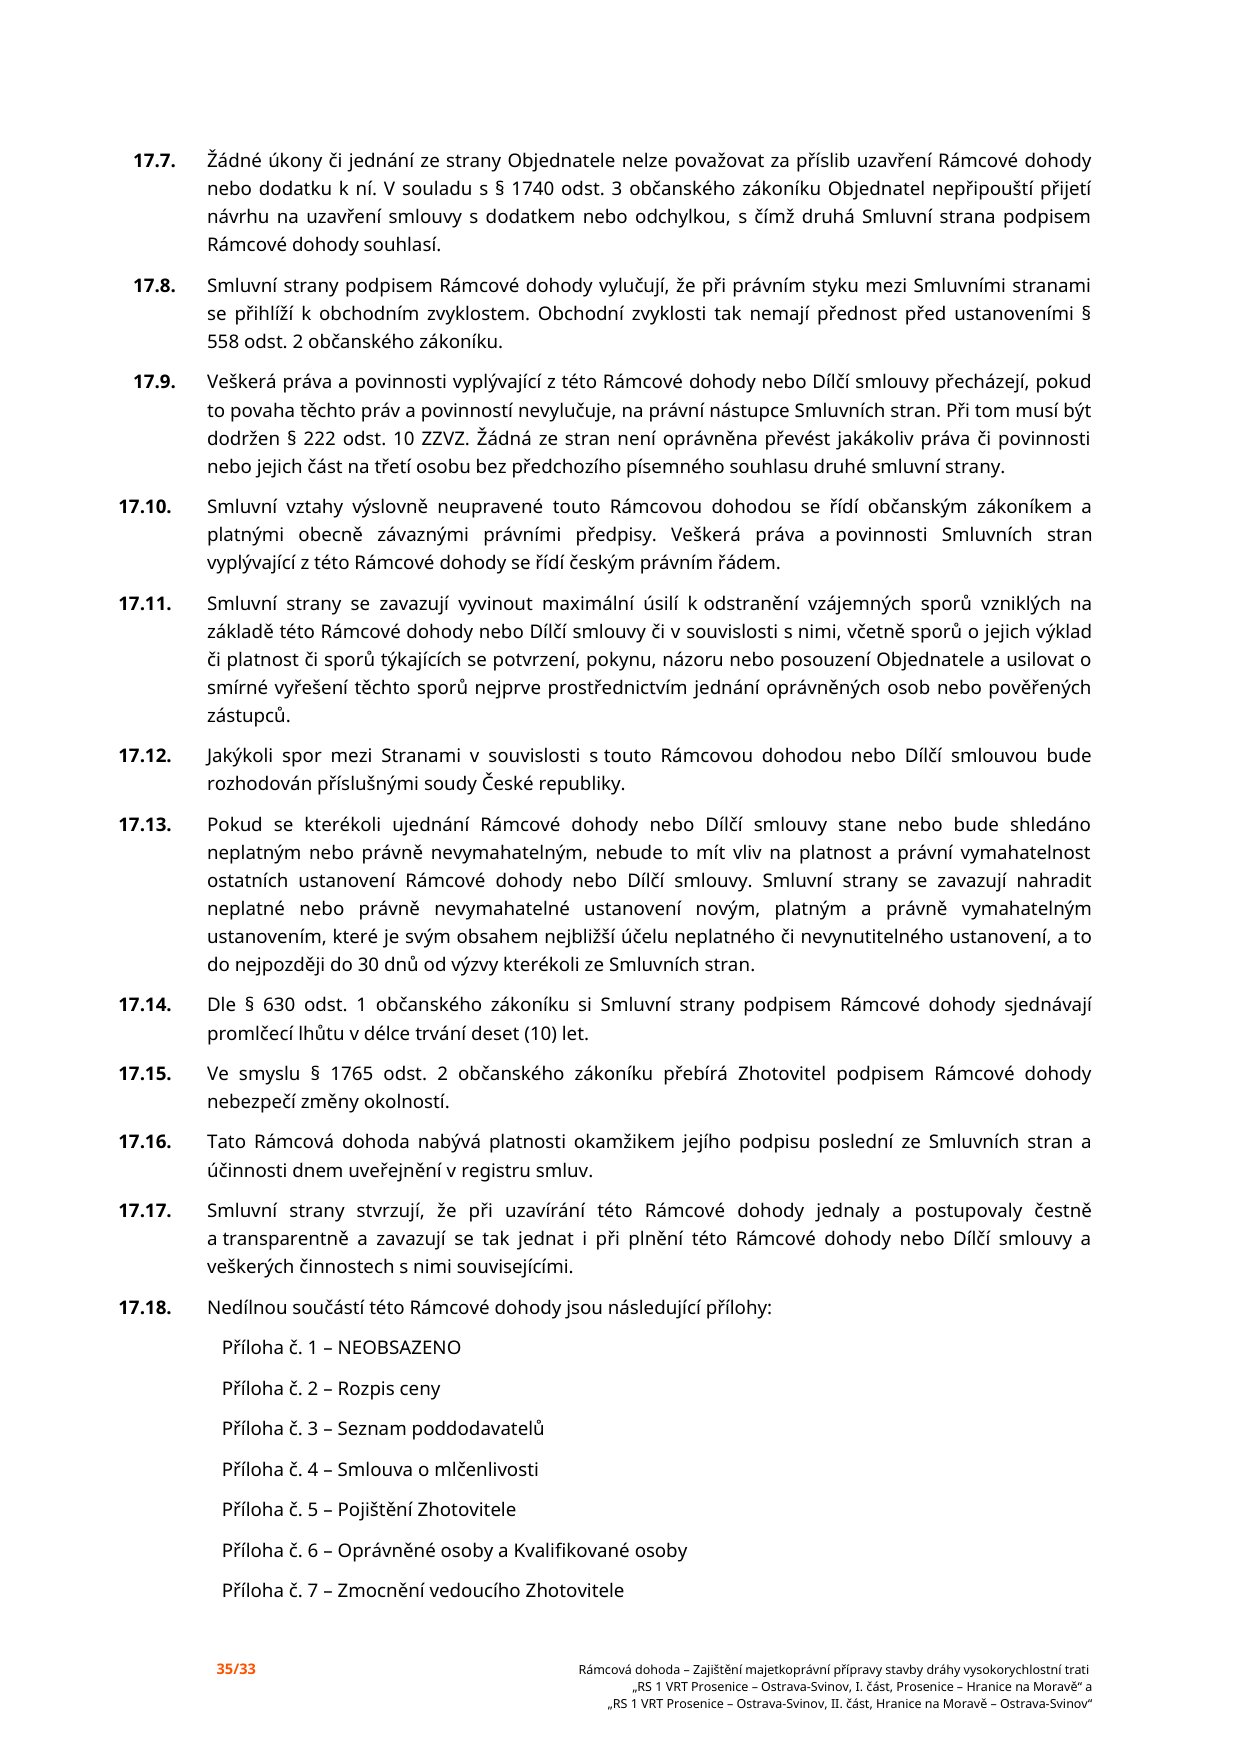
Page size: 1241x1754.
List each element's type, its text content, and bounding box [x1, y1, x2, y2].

list Nedílnou součástí této Rámcové dohody jsou následující přílohy: [118, 1294, 1092, 1319]
list Veškerá práva a povinnosti vyplývající z této Rámcové dohody nebo Dílčí smlouvy přecházejí, pokud to povaha těchto práv a povinností nevylučuje, na právní nástupce Smluvních stran. Při tom musí být dodržen § 222 odst. 10 ZZVZ. Žádná ze stran není oprávněna převést jakákoliv práva či povinnosti nebo jejich část na třetí osobu bez předchozího písemného souhlasu druhé smluvní strany. [133, 369, 1092, 478]
text Příloha č. 3 – Seznam poddodavatelů [148, 1416, 1092, 1441]
list Dle § 630 odst. 1 občanského zákoníku si Smluvní strany podpisem Rámcové dohody sjednávají promlčecí lhůtu v délce trvání deset (10) let. [118, 992, 1092, 1045]
text Příloha č. 2 – Rozpis ceny [148, 1375, 1092, 1401]
list Smluvní vztahy výslovně neupravené touto Rámcovou dohodou se řídí občanským zákoníkem a platnými obecně závaznými právními předpisy. Veškerá práva a povinnosti Smluvních stran vyplývající z této Rámcové dohody se řídí českým právním řádem. [118, 493, 1092, 575]
list Smluvní strany se zavazují vyvinout maximální úsilí k odstranění vzájemných sporů vzniklých na základě této Rámcové dohody nebo Dílčí smlouvy či v souvislosti s nimi, včetně sporů o jejich výklad či platnost či sporů týkajících se potvrzení, pokynu, názoru nebo posouzení Objednatele a usilovat o smírné vyřešení těchto sporů nejprve prostřednictvím jednání oprávněných osob nebo pověřených zástupců. [118, 590, 1092, 728]
list Smluvní strany stvrzují, že při uzavírání této Rámcové dohody jednaly a postupovaly čestně a transparentně a zavazují se tak jednat i při plnění této Rámcové dohody nebo Dílčí smlouvy a veškerých činnostech s nimi souvisejícími. [118, 1197, 1092, 1279]
list Žádné úkony či jednání ze strany Objednatele nelze považovat za příslib uzavření Rámcové dohody nebo dodatku k ní. V souladu s § 1740 odst. 3 občanského zákoníku Objednatel nepřipouští přijetí návrhu na uzavření smlouvy s dodatkem nebo odchylkou, s čímž druhá Smluvní strana podpisem Rámcové dohody souhlasí. [133, 148, 1092, 257]
text Příloha č. 5 – Pojištění Zhotovitele [148, 1497, 1092, 1522]
list Smluvní strany podpisem Rámcové dohody vylučují, že při právním styku mezi Smluvními stranami se přihlíží k obchodním zvyklostem. Obchodní zvyklosti tak nemají přednost před ustanoveními § 558 odst. 2 občanského zákoníku. [133, 272, 1092, 354]
list Pokud se kterékoli ujednání Rámcové dohody nebo Dílčí smlouvy stane nebo bude shledáno neplatným nebo právně nevymahatelným, nebude to mít vliv na platnost a právní vymahatelnost ostatních ustanovení Rámcové dohody nebo Dílčí smlouvy. Smluvní strany se zavazují nahradit neplatné nebo právně nevymahatelné ustanovení novým, platným a právně vymahatelným ustanovením, které je svým obsahem nejbližší účelu neplatného či nevynutitelného ustanovení, a to do nejpozději do 30 dnů od výzvy kterékoli ze Smluvních stran. [118, 811, 1092, 977]
list Tato Rámcová dohoda nabývá platnosti okamžikem jejího podpisu poslední ze Smluvních stran a účinnosti dnem uveřejnění v registru smluv. [118, 1129, 1092, 1182]
list Ve smyslu § 1765 odst. 2 občanského zákoníku přebírá Zhotovitel podpisem Rámcové dohody nebezpečí změny okolností. [118, 1060, 1092, 1114]
text Příloha č. 7 – Zmocnění vedoucího Zhotovitele [148, 1578, 1092, 1603]
text Příloha č. 6 – Oprávněné osoby a Kvalifikované osoby [148, 1537, 1092, 1563]
text Příloha č. 4 – Smlouva o mlčenlivosti [148, 1456, 1092, 1482]
text Příloha č. 1 – NEOBSAZENO [148, 1334, 1092, 1360]
list Jakýkoli spor mezi Stranami v souvislosti s touto Rámcovou dohodou nebo Dílčí smlouvou bude rozhodován příslušnými soudy České republiky. [118, 743, 1092, 796]
